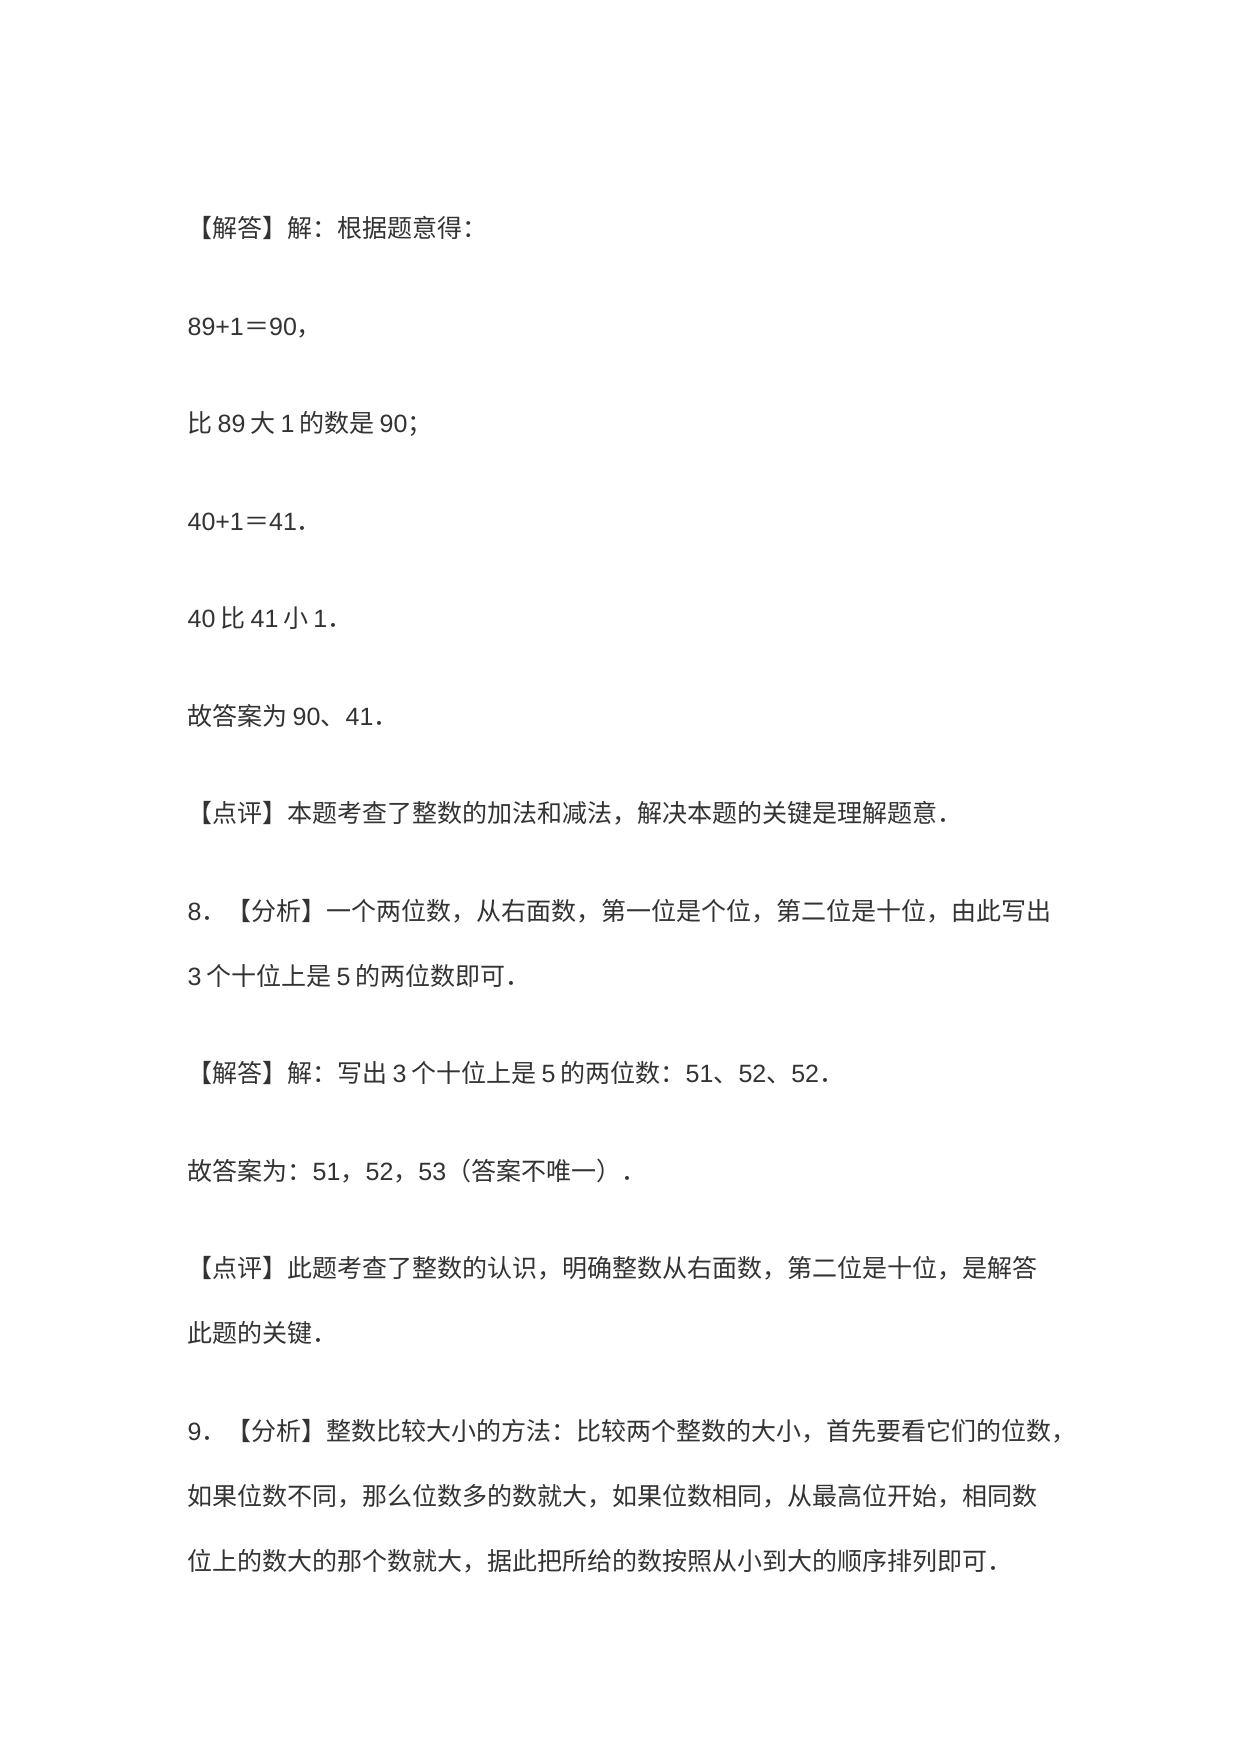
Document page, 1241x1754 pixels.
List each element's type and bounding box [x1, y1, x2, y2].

text [187, 162, 1053, 1592]
